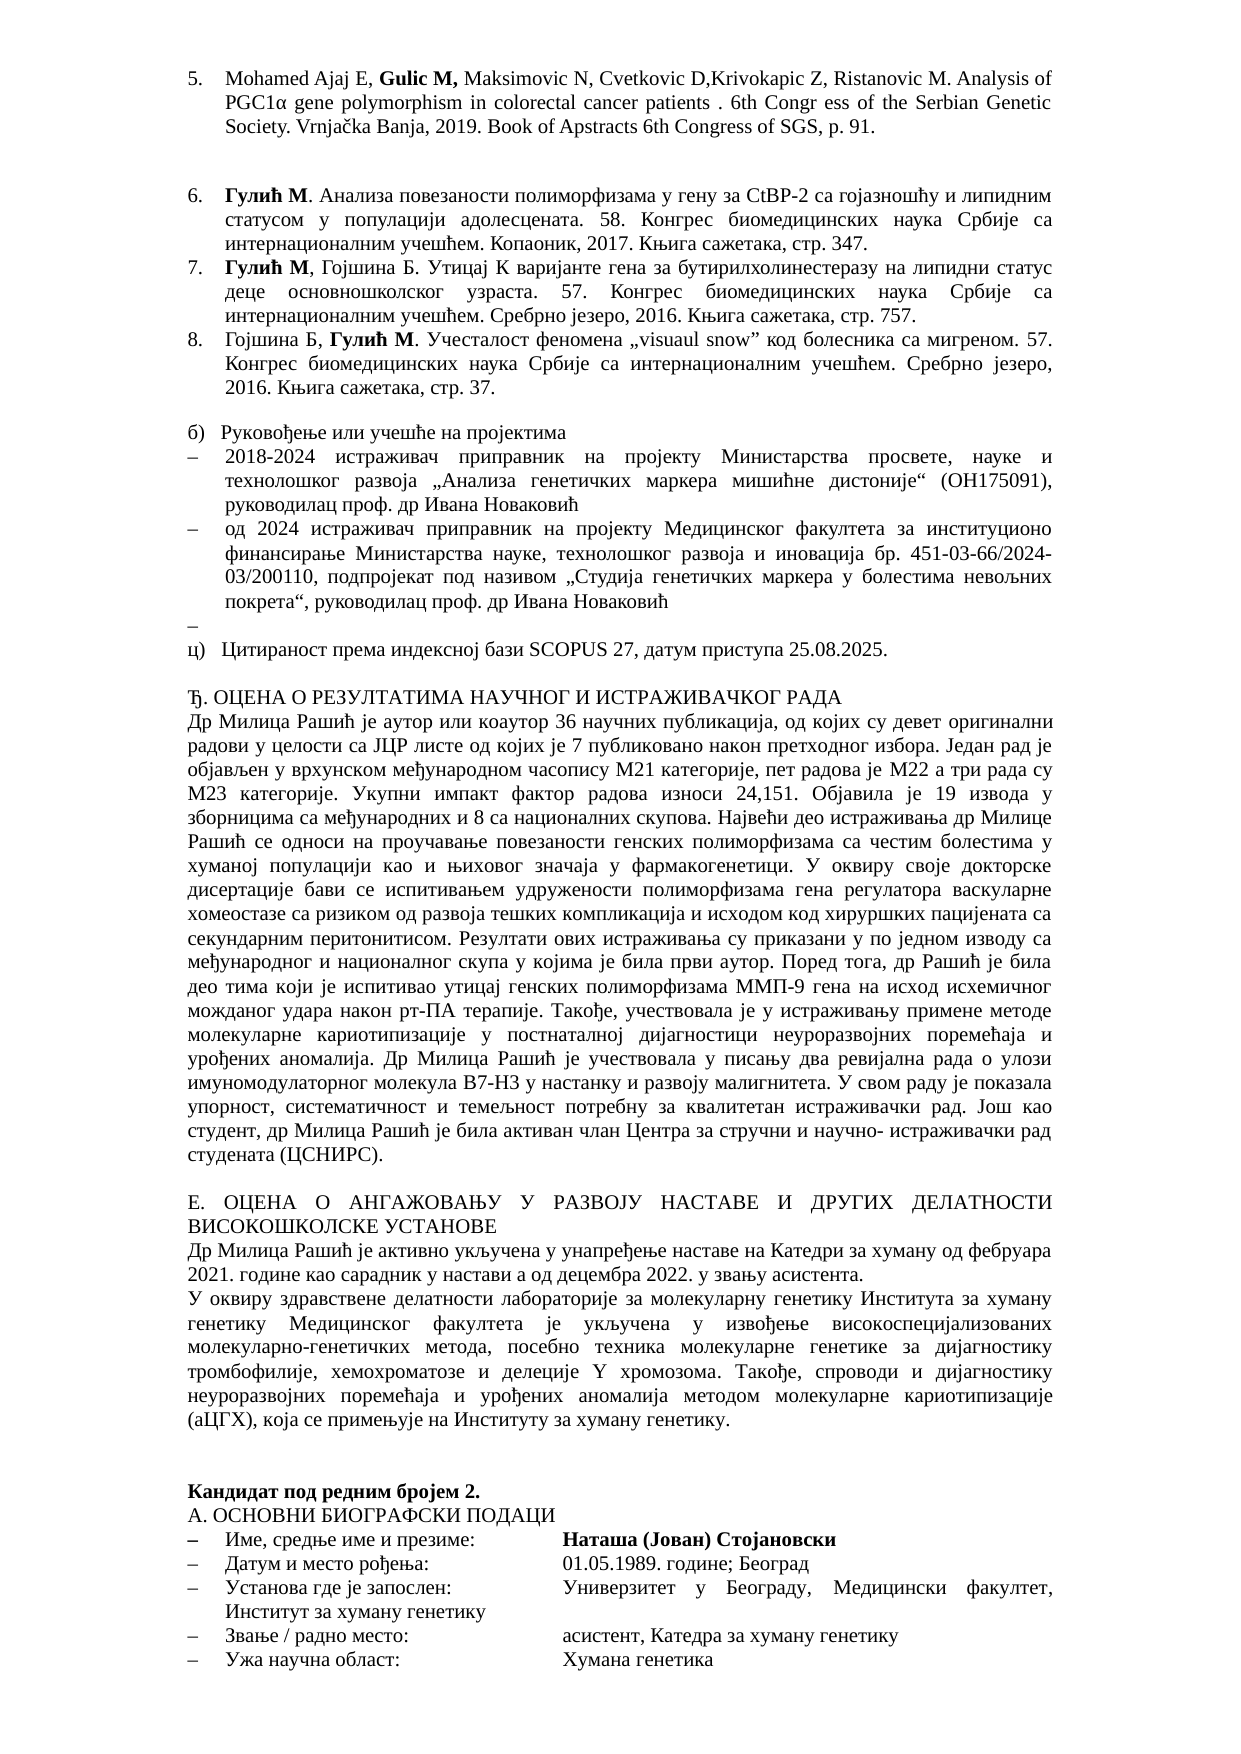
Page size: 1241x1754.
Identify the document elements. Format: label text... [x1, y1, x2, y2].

text ц) Цитираност према индексној бази SCOPUS 27, датум приступа 25.08.2025. [187, 637, 1053, 661]
list од 2024 истраживач приправник на пројекту Медицинског факултета за институционо финансирање Министарства науке, технолошког развоја и иновација бр. 451-03-66/2024-03/200110, подпројекат под називом „Студија генетичких маркера у болестима невољних покрета“, руководилац проф. др Ивана Новаковић [187, 516, 1053, 613]
list 2018-2024 истраживач приправник на пројекту Министарства просвете, науке и технолошког развоја „Анализа генетичких маркера мишићне дистоније“ (OН175091), руководилац проф. др Ивана Новаковић [187, 444, 1053, 516]
text Ђ. ОЦЕНА О РЕЗУЛТАТИМА НАУЧНОГ И ИСТРАЖИВАЧКОГ РАДА [187, 685, 1053, 709]
text А. ОСНОВНИ БИОГРАФСКИ ПОДАЦИ [187, 1503, 1053, 1527]
text Др Милица Рашић је активно укључена у унапређење наставе на Катедри за хуману од фебруара 2021. године као сарадник у настави а од децембра 2022. у звању асистента. [187, 1238, 1053, 1286]
list Mohamed Ajaj E, Gulic M, Maksimovic N, Cvetkovic D,Krivokapic Z, Ristanovic M. Analysis of PGC1α gene polymorphism in colorectal cancer patients . 6th Congr ess of the Serbian Genetic Society. Vrnjačka Banja, 2019. Book of Apstracts 6th Congress of SGS, p. 91. [187, 66, 1053, 138]
list Ужа научна област: Хумана генетика [187, 1647, 1053, 1671]
text У оквиру здравствене делатности лабораторије за молекуларну генетику Института за хуману генетику Медицинског факултета је укључена у извођење високоспецијализованих молекуларно-генетичких метода, посебно техника молекуларне генетике за дијагностику тромбофилије, хемохроматозе и делеције Y хромозома. Такође, спроводи и дијагностику неуроразвојних поремећаја и урођених аномалија методом молекуларне кариотипизације (аЦГХ), која се примењује на Институту за хуману генетику. [187, 1286, 1053, 1431]
list Име, средње име и презиме: Наташа (Јован) Стојановски [187, 1527, 1053, 1551]
text Кандидат под редним бројем 2. [187, 1479, 1053, 1503]
list Датум и место рођења: 01.05.1989. године; Бeoгрaд [187, 1551, 1053, 1575]
list Гулић M, Гојшина Б. Утицај К варијанте гена за бутирилхолинестеразу на липидни статус деце основношколског узраста. 57. Конгрес биомедицинских наука Србије са интернационалним учешћем. Сребрно језеро, 2016. Књига сажетака, стр. 757. [187, 255, 1053, 327]
text б) Руковођење или учешће на пројектима [187, 420, 1053, 444]
text Др Милица Рашић је аутор или коаутор 36 научних публикација, од којих су девет оригинални радови у целости са ЈЦР листе од којих је 7 публиковано након претходног избора. Један рад је објављен у врхунском међународном часопису М21 категорије, пет радова је М22 а три рада су М23 категорије. Укупни импакт фактор радова износи 24,151. Објавила је 19 извода у зборницима са међународних и 8 са националних скупова. Највећи део истраживања др Милице Рашић се односи на проучавање повезаности генских полиморфизама са честим болестима у хуманој популацији као и њиховог значаја у фармакогенетици. У оквиру своје докторске дисертације бави се испитивањем удружености полиморфизама гена регулатора васкуларне хомеостазе са ризиком од развоја тешких компликација и исходом код хируршких пацијената са секундарним перитонитисом. Резултати ових истраживања су приказани у по једном изводу са међународног и националног скупа у којима је била први аутор. Поред тога, др Рашић је била део тима који је испитивао утицај генских полиморфизама ММП-9 гена на исход исхемичног можданог удара након рт-ПА терапије. Такође, учествовала је у истраживању примене методе молекуларне кариотипизације у постнаталној дијагностици неуроразвојних поремећаја и урођених аномалија. Др Милица Рашић је учествовала у писању два ревијална рада о улози имуномодулаторног молекула B7-H3 у настанку и развоју малигнитета. У свом раду је показала упорност, систематичност и темељност потребну за квалитетан истраживачки рад. Још као студент, др Милица Рашић је била активан члан Центра за стручни и научно- истраживачки рад студената (ЦСНИРС). [187, 709, 1053, 1166]
list Гојшина Б, Гулић М. Учесталост феномена „visuaul snow” код болесника са мигреном. 57. Конгрес биомедицинских наука Србије са интернационалним учешћем. Сребрно језеро, 2016. Књига сажетака, стр. 37. [187, 327, 1053, 399]
list Звање / радно место: асистент, Катедра за хуману генетику [187, 1623, 1053, 1647]
list Установа где је запослен: Универзитет у Београду, Медицински факултет, Институт за хуману генетику [187, 1575, 1053, 1623]
list Гулић M. Анализа повезаности полиморфизама у гену за CtBP-2 са гојазношћу и липидним статусом у популацији адолесцената. 58. Конгрес биомедицинских наука Србије са интернационалним учешћем. Копаоник, 2017. Књига сажетака, стр. 347. [187, 183, 1053, 255]
text Е. ОЦЕНА О АНГАЖОВАЊУ У РАЗВОЈУ НАСТАВЕ И ДРУГИХ ДЕЛАТНОСТИ ВИСОКОШКОЛСКЕ УСТАНОВЕ [187, 1190, 1053, 1238]
